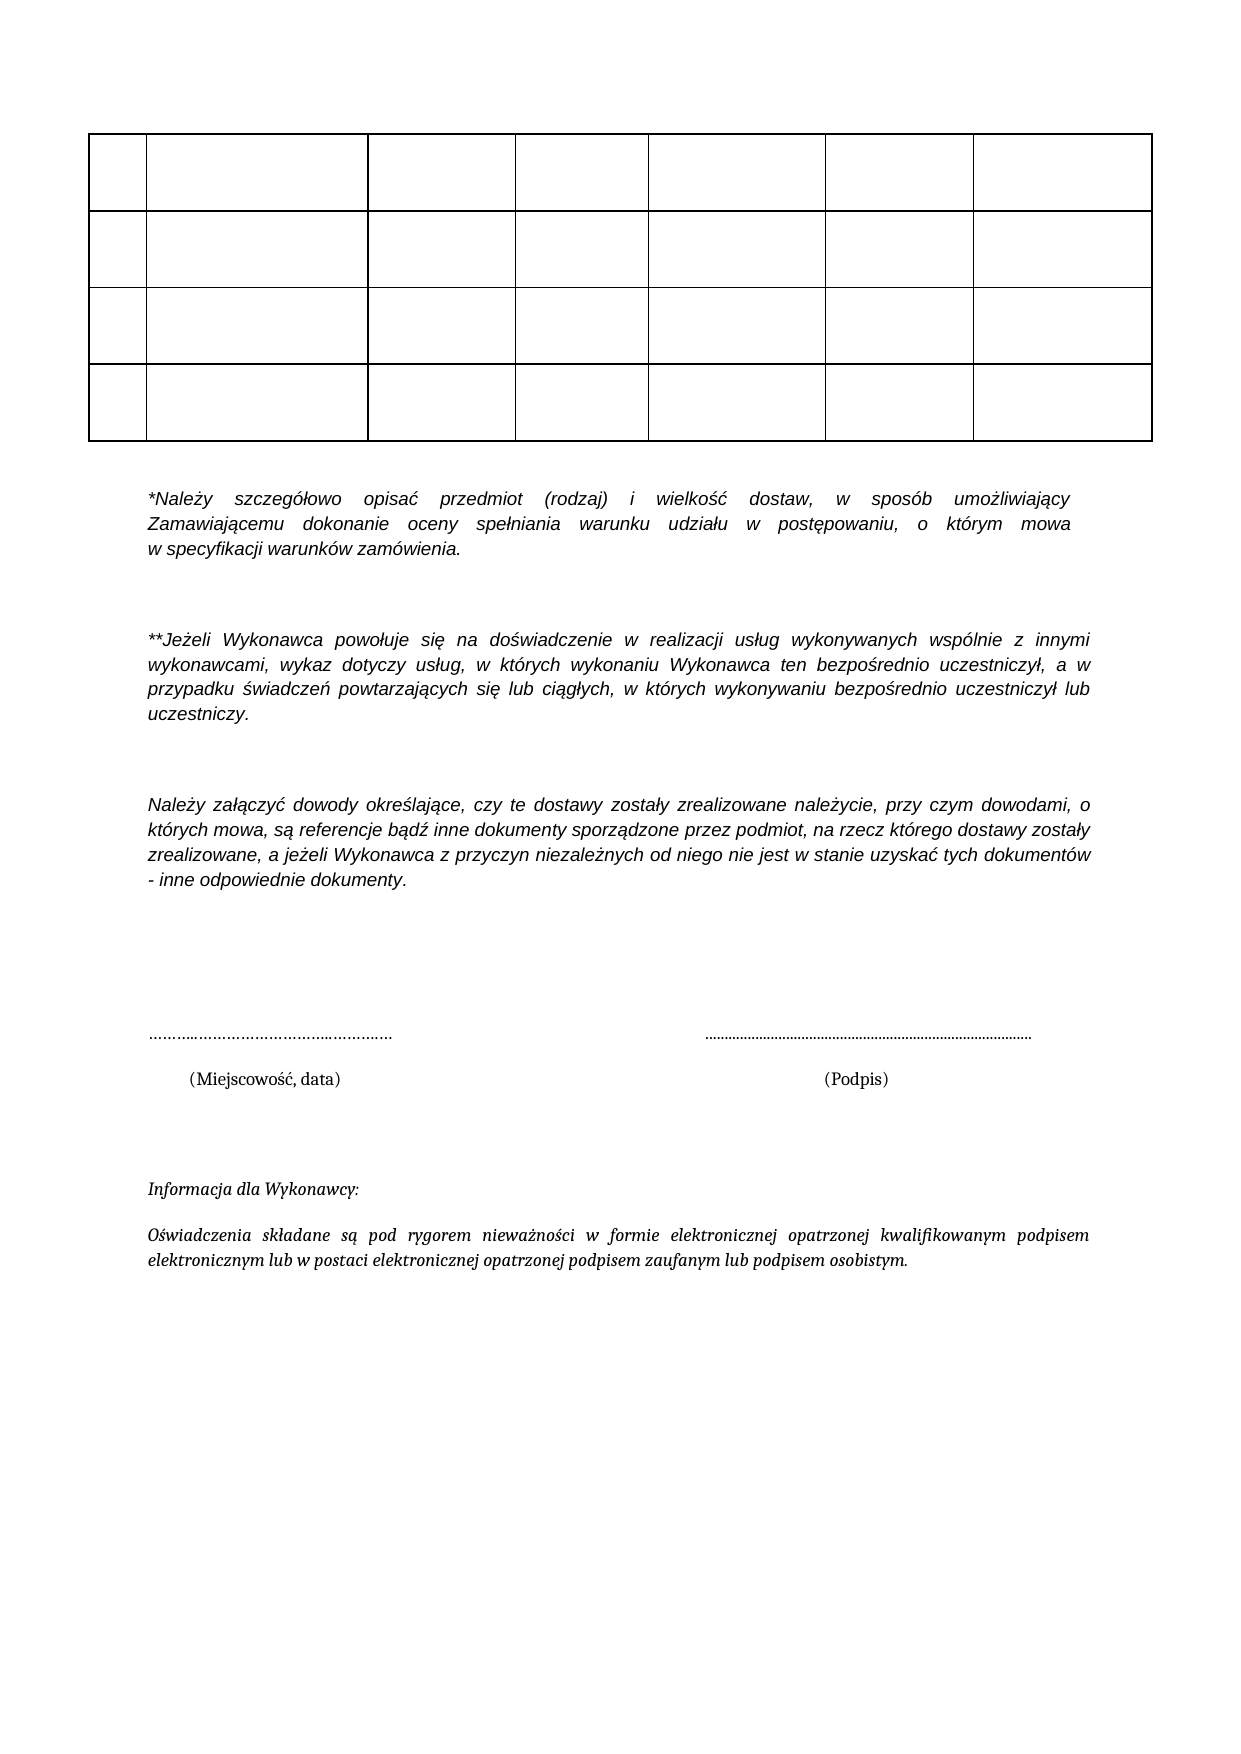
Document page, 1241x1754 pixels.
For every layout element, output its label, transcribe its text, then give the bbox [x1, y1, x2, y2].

text (Miejscowość, data) (Podpis) [148, 1068, 1092, 1090]
text Należy załączyć dowody określające, czy te dostawy zostały zrealizowane należycie, przy czym dowodami, o których mowa, są referencje bądź inne dokumenty sporządzone przez podmiot, na rzecz którego dostawy zostały zrealizowane, a jeżeli Wykonawca z przyczyn niezależnych od niego nie jest w stanie uzyskać tych dokumentów - inne odpowiednie dokumenty. [148, 794, 1092, 890]
table_cell [974, 135, 1151, 210]
table_cell [974, 365, 1151, 440]
table_cell [826, 212, 973, 286]
table_cell [516, 212, 648, 286]
table_cell [369, 365, 515, 440]
table_cell [90, 365, 146, 440]
table_cell [826, 135, 973, 210]
table_cell [649, 135, 825, 210]
text *Należy szczegółowo opisać przedmiot (rodzaj) i wielkość dostaw, w sposób umożliwiający Zamawiającemu dokonanie oceny spełniania warunku udziału w postępowaniu, o którym mowa w specyfikacji warunków zamówienia. [148, 488, 1092, 559]
table_cell [147, 212, 367, 286]
table_cell [974, 288, 1151, 363]
table_cell [369, 212, 515, 286]
table_cell [649, 365, 825, 440]
text ………..………………………..……….… ..................................................................................... [148, 1023, 1092, 1044]
table_cell [369, 288, 515, 363]
table_cell [147, 135, 367, 210]
table_cell [90, 212, 146, 286]
table_cell [516, 135, 648, 210]
table_cell [90, 135, 146, 210]
table_cell [147, 365, 367, 440]
table_cell [826, 365, 973, 440]
table_cell [369, 135, 515, 210]
table_cell [649, 212, 825, 286]
table_cell [516, 288, 648, 363]
table_cell [147, 288, 367, 363]
table_cell [974, 212, 1151, 286]
text Informacja dla Wykonawcy: [148, 1179, 1092, 1200]
table_cell [826, 288, 973, 363]
table_cell [516, 365, 648, 440]
table_cell [90, 288, 146, 363]
table_cell [649, 288, 825, 363]
text **Jeżeli Wykonawca powołuje się na doświadczenie w realizacji usług wykonywanych wspólnie z innymi wykonawcami, wykaz dotyczy usług, w których wykonaniu Wykonawca ten bezpośrednio uczestniczył, a w przypadku świadczeń powtarzających się lub ciągłych, w których wykonywaniu bezpośrednio uczestniczył lub uczestniczy. [148, 628, 1092, 724]
text Oświadczenia składane są pod rygorem nieważności w formie elektronicznej opatrzonej kwalifikowanym podpisem elektronicznym lub w postaci elektronicznej opatrzonej podpisem zaufanym lub podpisem osobistym. [148, 1224, 1092, 1271]
